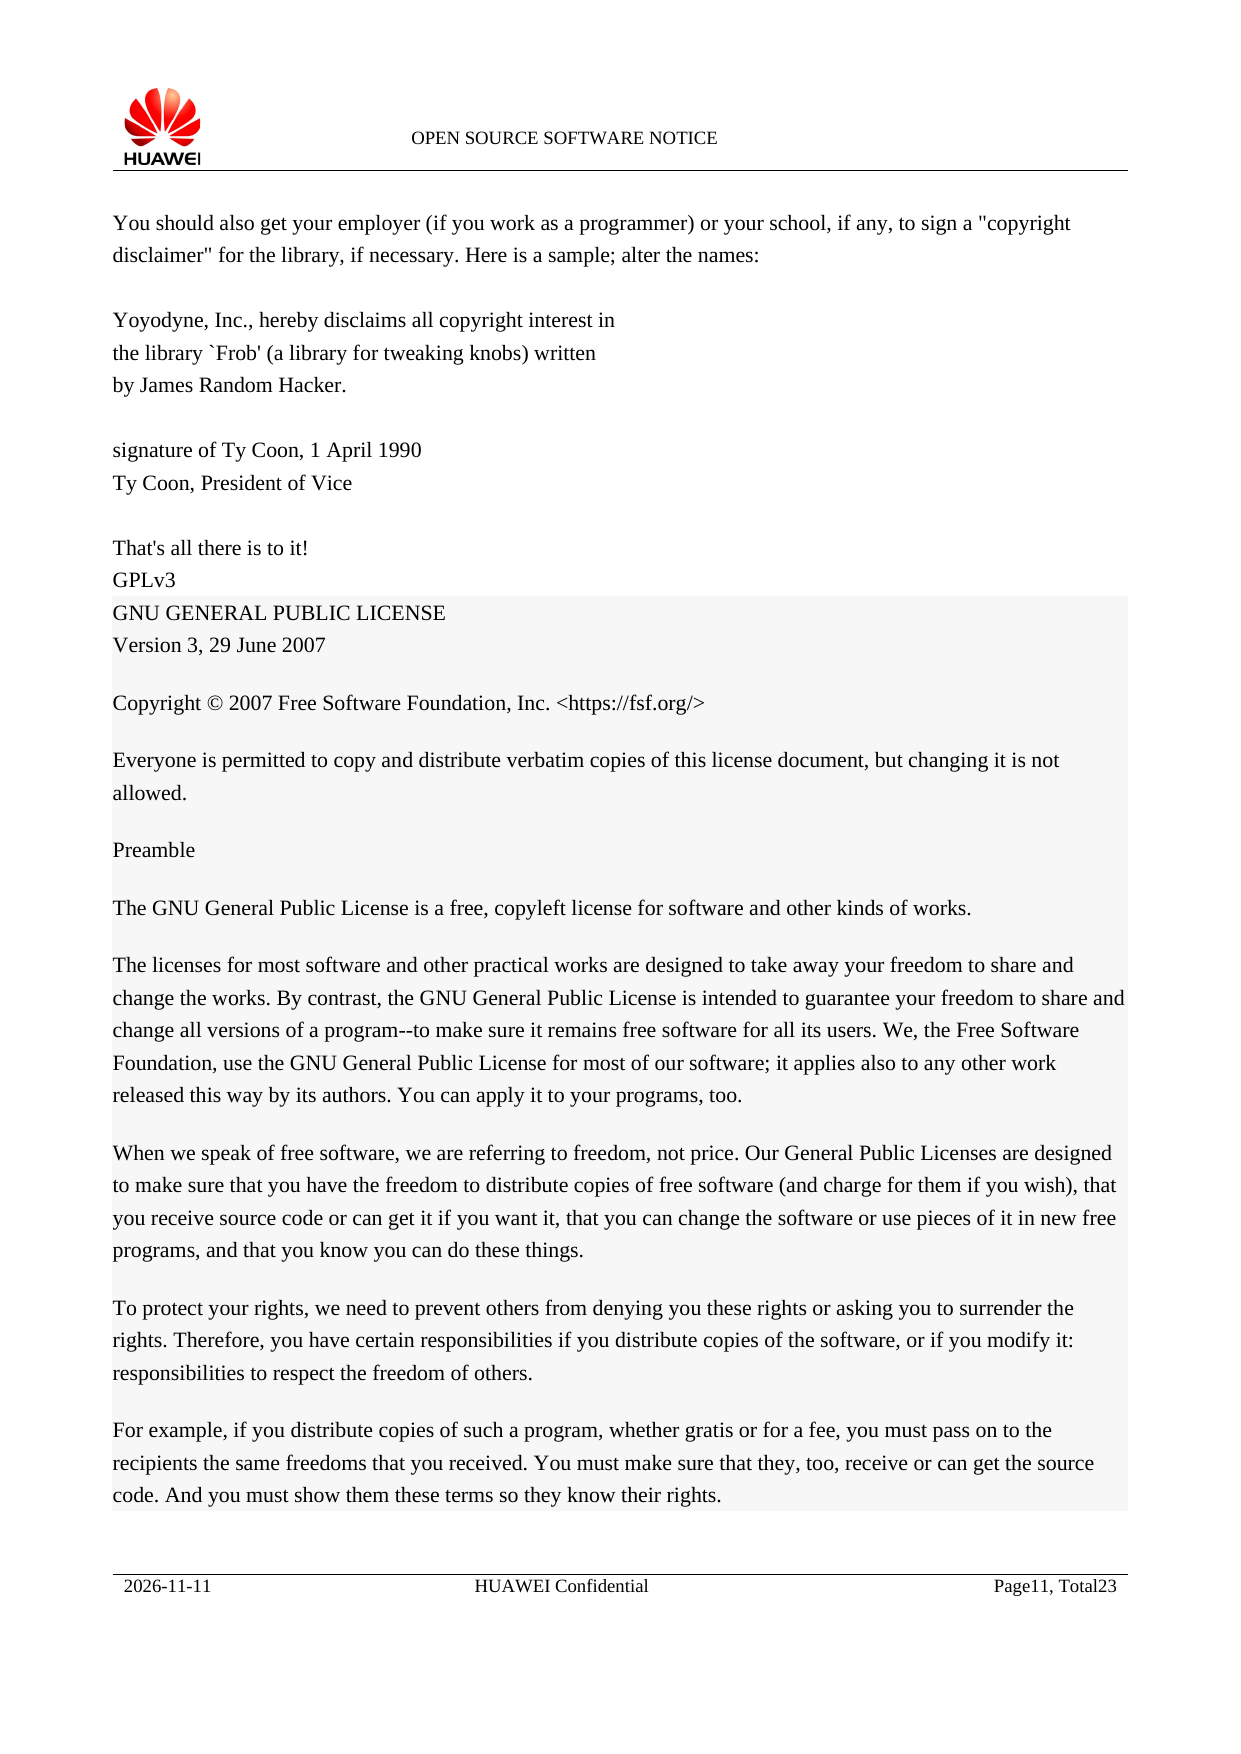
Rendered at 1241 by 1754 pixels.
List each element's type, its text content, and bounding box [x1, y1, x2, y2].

text signature of Ty Coon, 1 April 1990 [112, 434, 1128, 466]
text The GNU General Public License is a free, copyleft license for software and other kinds of works. [112, 891, 1128, 924]
text the library `Frob' (a library for tweaking knobs) written [112, 336, 1128, 369]
text GNU GENERAL PUBLIC LICENSE Version 3, 29 June 2007 [112, 596, 1128, 661]
text When we speak of free software, we are referring to freedom, not price. Our General Public Licenses are designed to make sure that you have the freedom to distribute copies of free software (and charge for them if you wish), that you receive source code or can get it if you want it, that you can change the software or use pieces of it in new free programs, and that you know you can do these things. [112, 1136, 1128, 1266]
text GPLv3 [112, 564, 1128, 596]
text The licenses for most software and other practical works are designed to take away your freedom to share and change the works. By contrast, the GNU General Public License is intended to guarantee your freedom to share and change all versions of a program--to make sure it remains free software for all its users. We, the Free Software Foundation, use the GNU General Public License for most of our software; it applies also to any other work released this way by its authors. You can apply it to your programs, too. [112, 949, 1128, 1111]
text That's all there is to it! [112, 531, 1128, 564]
text by James Random Hacker. [112, 369, 1128, 401]
text Yoyodyne, Inc., hereby disclaims all copyright interest in [112, 304, 1128, 336]
text Copyright © 2007 Free Software Foundation, Inc. <https://fsf.org/> [112, 686, 1128, 719]
text For example, if you distribute copies of such a program, whether gratis or for a fee, you must pass on to the recipients the same freedoms that you received. You must make sure that they, too, receive or can get the source code. And you must show them these terms so they know their rights. [112, 1414, 1128, 1511]
text Everyone is permitted to copy and distribute verbatim copies of this license document, but changing it is not allowed. [112, 744, 1128, 809]
text Preamble [112, 834, 1128, 866]
picture [124, 88, 201, 165]
text You should also get your employer (if you work as a programmer) or your school, if any, to sign a "copyright disclaimer" for the library, if necessary. Here is a sample; alter the names: [112, 206, 1128, 271]
text To protect your rights, we need to prevent others from denying you these rights or asking you to surrender the rights. Therefore, you have certain responsibilities if you distribute copies of the software, or if you modify it: responsibilities to respect the freedom of others. [112, 1291, 1128, 1389]
text Ty Coon, President of Vice [112, 466, 1128, 499]
